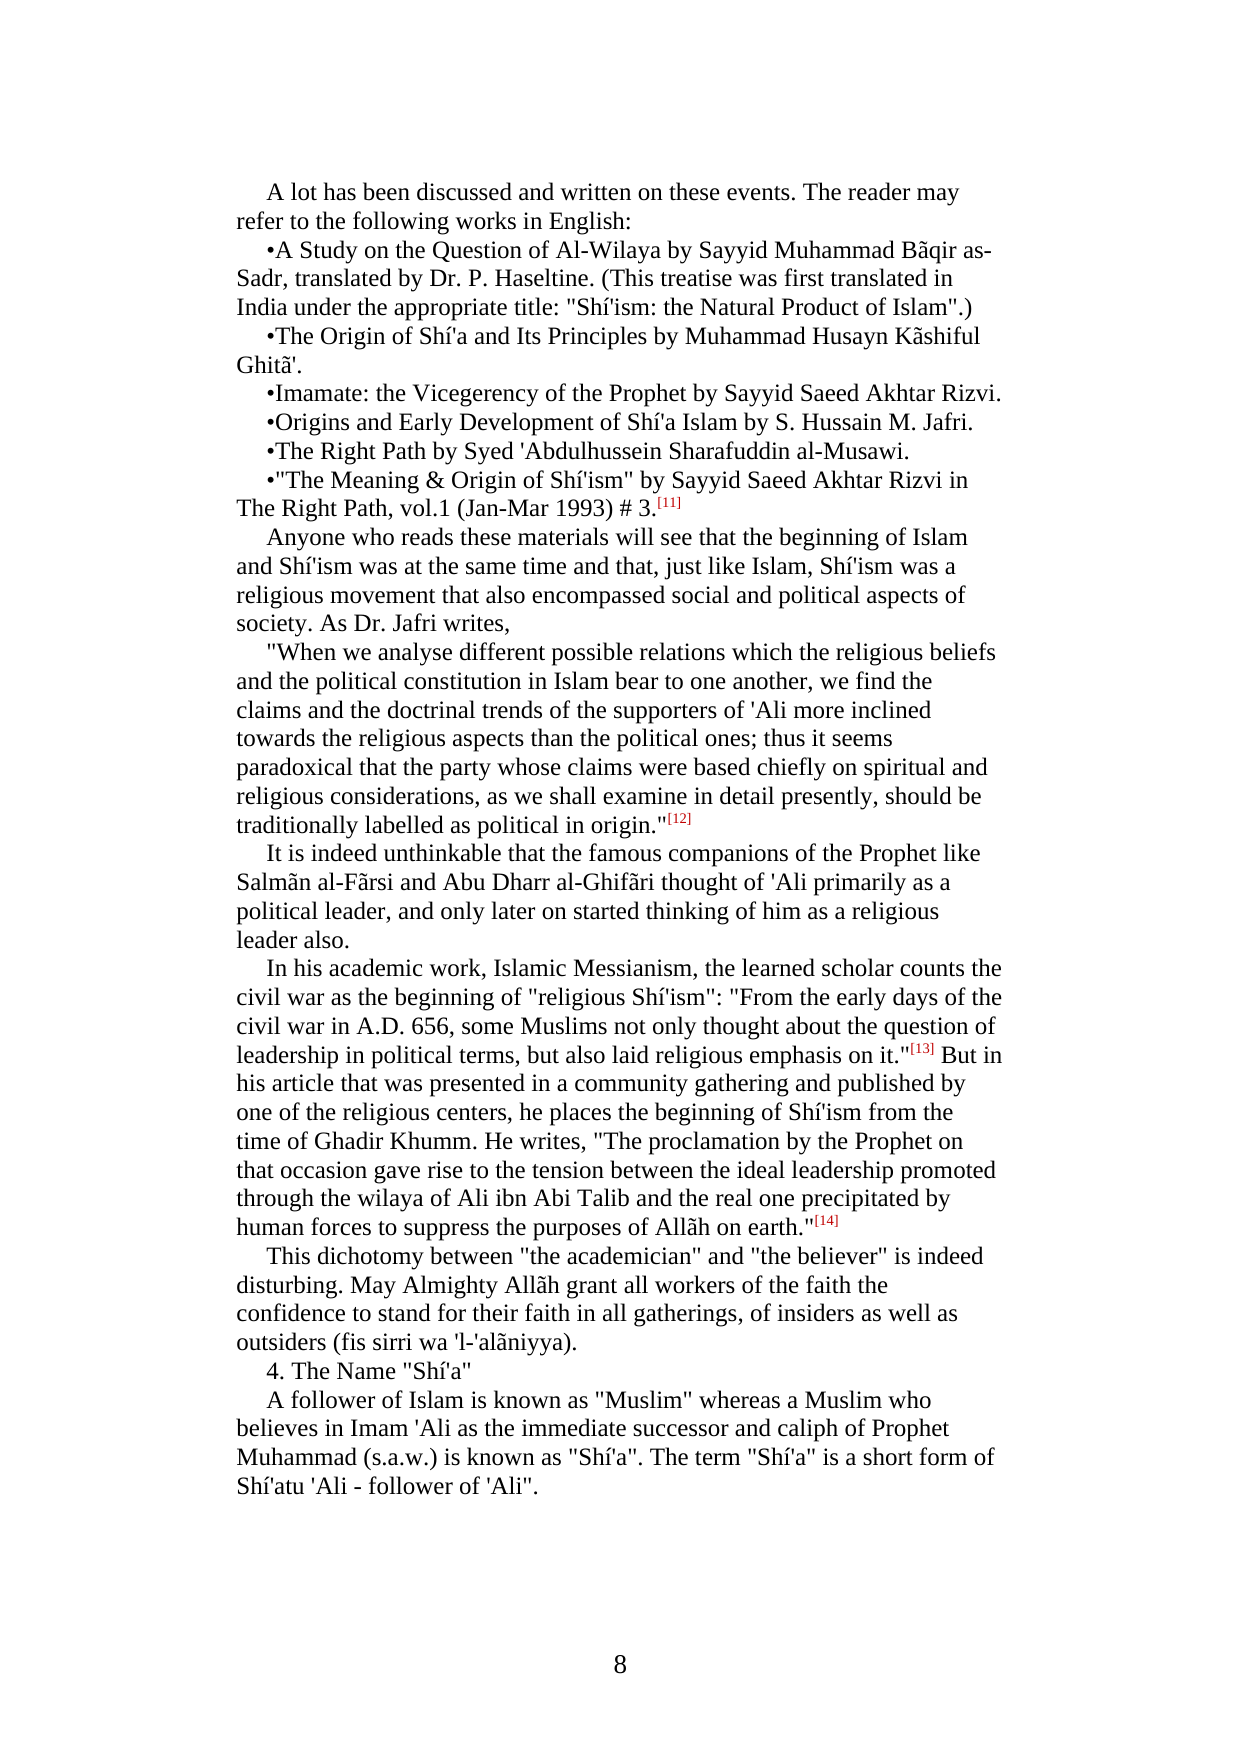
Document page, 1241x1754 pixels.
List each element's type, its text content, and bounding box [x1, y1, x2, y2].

text Anyone who reads these materials will see that the beginning of Islam and Shí'ism was at the same time and that, just like Islam, Shí'ism was a religious movement that also encompassed social and political aspects of society. As Dr. Jafri writes, [236, 522, 1004, 637]
text This dichotomy between "the academician" and "the believer" is indeed disturbing. May Almighty Allãh grant all workers of the faith the confidence to stand for their faith in all gatherings, of insiders as well as outsiders (fis sirri wa 'l-'alãniyya). [236, 1241, 1004, 1356]
text It is indeed unthinkable that the famous companions of the Prophet like Salmãn al-Fãrsi and Abu Dharr al-Ghifãri thought of 'Ali primarily as a political leader, and only later on started thinking of him as a religious leader also. [236, 838, 1004, 953]
text •A Study on the Question of Al-Wilaya by Sayyid Muhammad Bãqir as-Sadr, translated by Dr. P. Haseltine. (This treatise was first translated in India under the appropriate title: "Shí'ism: the Natural Product of Islam".) [236, 235, 1004, 321]
text •"The Meaning & Origin of Shí'ism" by Sayyid Saeed Akhtar Rizvi in The Right Path, vol.1 (Jan-Mar 1993) # 3.[11] [236, 465, 1004, 522]
text •The Origin of Shí'a and Its Principles by Muhammad Husayn Kãshiful Ghitã'. [236, 321, 1004, 378]
text A lot has been discussed and written on these events. The reader may refer to the following works in English: [236, 177, 1004, 235]
text "When we analyse different possible relations which the religious beliefs and the political constitution in Islam bear to one another, we find the claims and the doctrinal trends of the supporters of 'Ali more inclined towards the religious aspects than the political ones; thus it seems paradoxical that the party whose claims were based chiefly on spiritual and religious considerations, as we shall examine in detail presently, should be traditionally labelled as political in origin."[12] [236, 637, 1004, 838]
text •The Right Path by Syed 'Abdulhussein Sharafuddin al-Musawi. [236, 436, 1004, 465]
text •Imamate: the Vicegerency of the Prophet by Sayyid Saeed Akhtar Rizvi. [236, 378, 1004, 407]
text •Origins and Early Development of Shí'a Islam by S. Hussain M. Jafri. [236, 407, 1004, 436]
text 4. The Name "Shí'a" [236, 1356, 1004, 1385]
text In his academic work, Islamic Messianism, the learned scholar counts the civil war as the beginning of "religious Shí'ism": "From the early days of the civil war in A.D. 656, some Muslims not only thought about the question of leadership in political terms, but also laid religious emphasis on it."[13] But in his article that was presented in a community gathering and published by one of the religious centers, he places the beginning of Shí'ism from the time of Ghadir Khumm. He writes, "The proclamation by the Prophet on that occasion gave rise to the tension between the ideal leadership promoted through the wilaya of Ali ibn Abi Talib and the real one precipitated by human forces to suppress the purposes of Allãh on earth."[14] [236, 953, 1004, 1241]
text A follower of Islam is known as "Muslim" whereas a Muslim who believes in Imam 'Ali as the immediate successor and caliph of Prophet Muhammad (s.a.w.) is known as "Shí'a". The term "Shí'a" is a short form of Shí'atu 'Ali - follower of 'Ali". [236, 1385, 1004, 1500]
